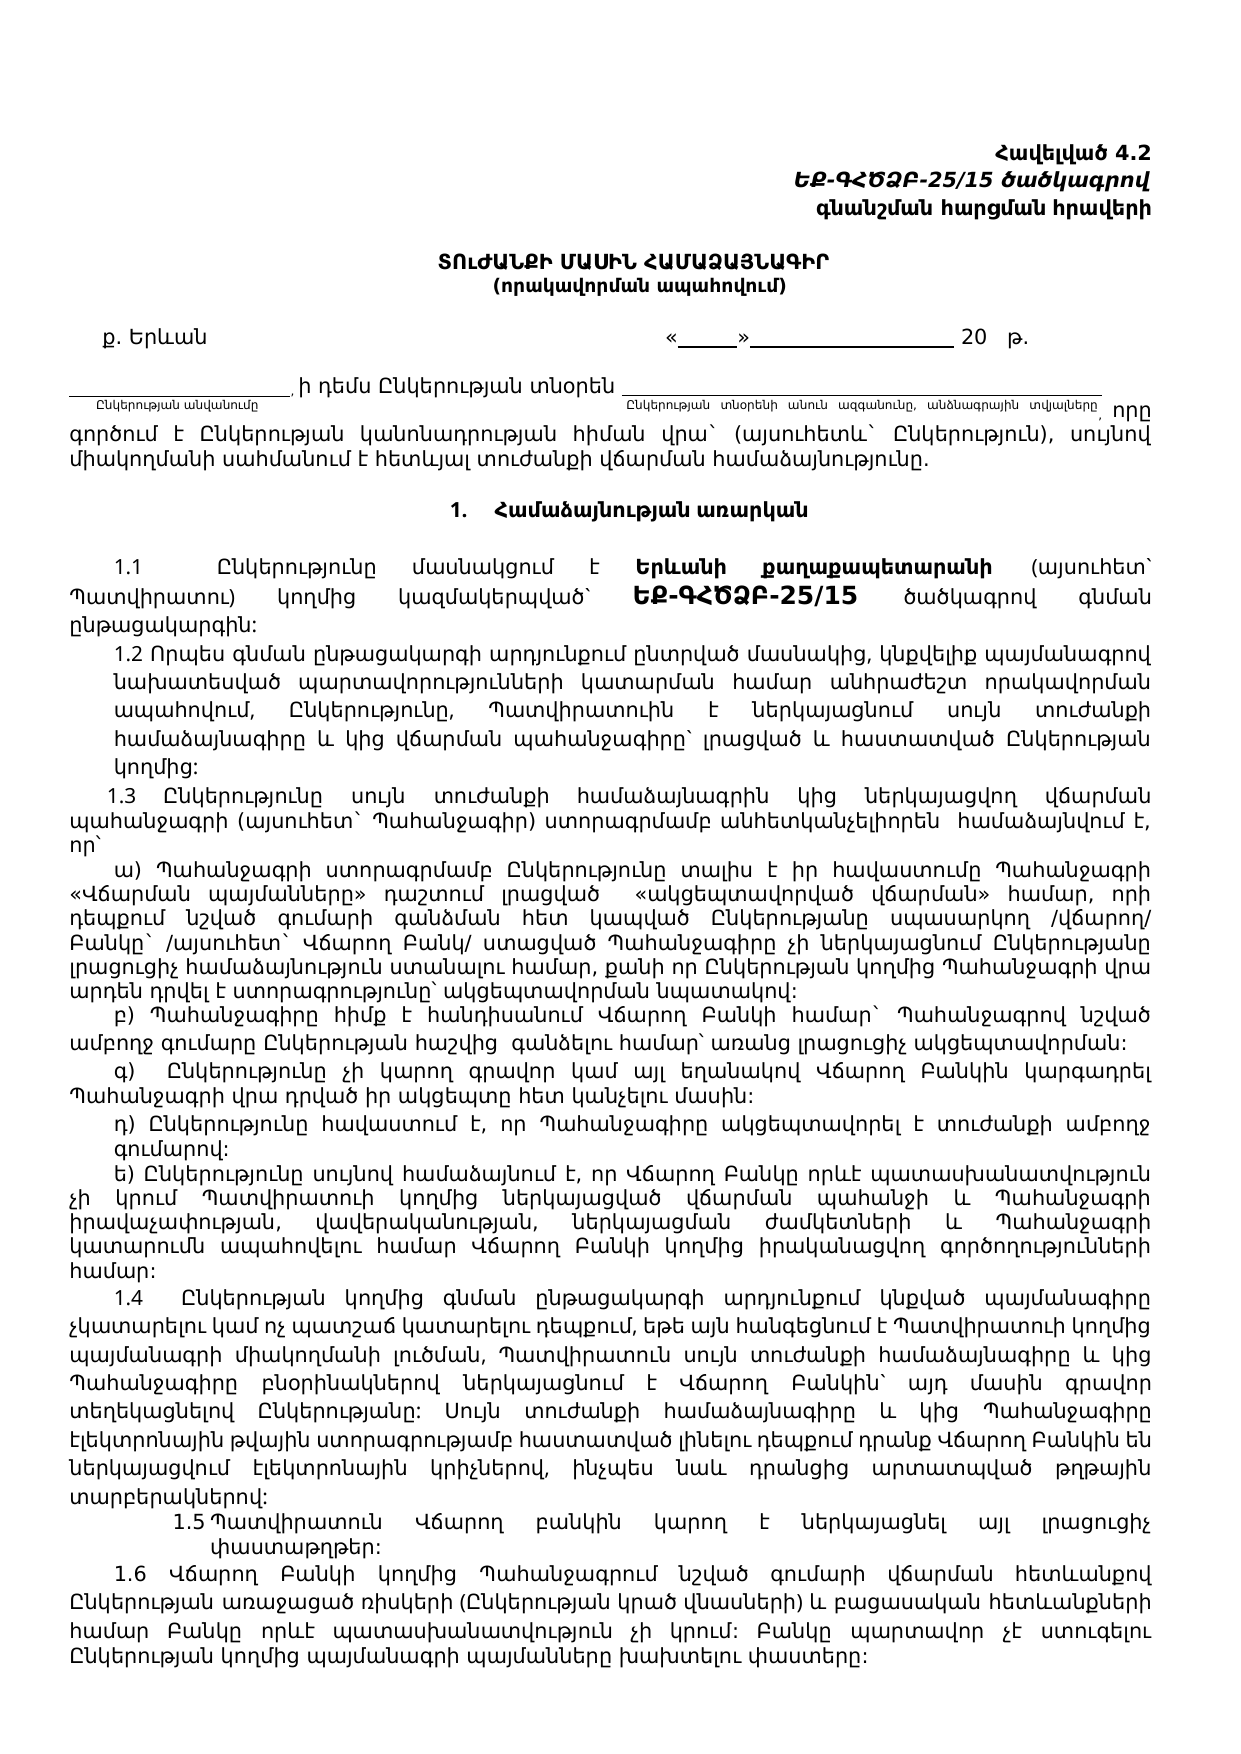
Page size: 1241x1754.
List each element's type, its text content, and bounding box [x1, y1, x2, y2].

text 1.6 Վճարող Բանկի կողմից Պահանջագրում նշված գումարի վճարման հետևանքով Ընկերության առաջացած ռիսկերի (Ընկերության կրած վնասների) և բացասական հետևանքների համար Բանկը որևէ պատասխանատվություն չի կրում: Բանկը պարտավոր չէ ստուգելու Ընկերության կողմից պայմանագրի պայմանները խախտելու փաստերը: [69, 1559, 1152, 1668]
text , ի դեմս Ընկերության տնօրեն [69, 374, 1152, 398]
text (որակավորման ապահովում) [69, 275, 1152, 297]
text Հավելված 4.2 [69, 141, 1152, 165]
text ՏՈւԺԱՆՔԻ ՄԱՍԻՆ ՀԱՄԱՁԱՅՆԱԳԻՐ [69, 250, 1152, 275]
text գ) Ընկերությունը չի կարող գրավոր կամ այլ եղանակով Վճարող Բանկին կարգադրել Պահանջագրի վրա դրված իր ակցեպտը հետ կանչելու մասին: [69, 1056, 1152, 1109]
text բ) Պահանջագիրը հիմք է հանդիսանում Վճարող Բանկի համար` Պահանջագրով նշված ամբողջ գումարը Ընկերության հաշվից գանձելու համար՝ առանց լրացուցիչ ակցեպտավորման: [69, 1003, 1152, 1056]
text դ) Ընկերությունը հավաստում է, որ Պահանջագիրը ակցեպտավորել է տուժանքի ամբողջ գումարով: [113, 1109, 1152, 1162]
text ԵՔ-ԳՀԾՁԲ-25/15 ծածկագրով [69, 165, 1152, 193]
list Ընկերությունը մասնակցում է Երևանի քաղաքապետարանի (այսուհետ` Պատվիրատու) կողմից կազմակերպված` ԵՔ-ԳՀԾՁԲ-25/15 ծածկագրով գնման ընթացակարգին: [69, 552, 1152, 639]
text ե) Ընկերությունը սույնով համաձայնում է, որ Վճարող Բանկը որևէ պատասխանատվություն չի կրում Պատվիրատուի կողմից ներկայացված վճարման պահանջի և Պահանջագրի իրավաչափության, վավերականության, ներկայացման ժամկետների և Պահանջագրի կատարումն ապահովելու համար Վճարող Բանկի կողմից իրականացվող գործողությունների համար: [69, 1162, 1152, 1283]
text 1.3 Ընկերությունը սույն տուժանքի համաձայնագրին կից ներկայացվող վճարման պահանջագրի (այսուհետ` Պահանջագիր) ստորագրմամբ անհետկանչելիորեն համաձայնվում է, որ՝ [69, 781, 1152, 858]
list Համաձայնության առարկան [107, 495, 1152, 524]
text ք. Երևան « » 20 թ. [69, 325, 1152, 349]
text 1.2 Որպես գնման ընթացակարգի արդյունքում ընտրված մասնակից, կնքվելիք պայմանագրով նախատեսված պարտավորությունների կատարման համար անհրաժեշտ որակավորման ապահովում, Ընկերությունը, Պատվիրատուին է ներկայացնում սույն տուժանքի համաձայնագիրը և կից վճարման պահանջագիրը` լրացված և հաստատված Ընկերության կողմից: [113, 639, 1152, 781]
text ա) Պահանջագրի ստորագրմամբ Ընկերությունը տալիս է իր հավաստումը Պահանջագրի «Վճարման պայմանները» դաշտում լրացված «ակցեպտավորված վճարման» համար, որի դեպքում նշված գումարի գանձման հետ կապված Ընկերությանը սպասարկող /վճարող/ Բանկը` /այսուհետ` Վճարող Բանկ/ ստացված Պահանջագիրը չի ներկայացնում Ընկերությանը լրացուցիչ համաձայնություն ստանալու համար, քանի որ Ընկերության կողմից Պահանջագրի վրա արդեն դրվել է ստորագրությունը՝ ակցեպտավորման նպատակով: [69, 858, 1152, 1003]
text 1.4 Ընկերության կողմից գնման ընթացակարգի արդյունքում կնքված պայմանագիրը չկատարելու կամ ոչ պատշաճ կատարելու դեպքում, եթե այն հանգեցնում է Պատվիրատուի կողմից պայմանագրի միակողմանի լուծման, Պատվիրատուն սույն տուժանքի համաձայնագիրը և կից Պահանջագիրը բնօրինակներով ներկայացնում է Վճարող Բանկին` այդ մասին գրավոր տեղեկացնելով Ընկերությանը: Սույն տուժանքի համաձայնագիրը և կից Պահանջագիրը էլեկտրոնային թվային ստորագրությամբ հաստատված լինելու դեպքում դրանք Վճարող Բանկին են ներկայացվում էլեկտրոնային կրիչներով, ինչպես նաև դրանցից արտատպված թղթային տարբերակներով: [69, 1283, 1152, 1510]
list Պատվիրատուն Վճարող բանկին կարող է ներկայացնել այլ լրացուցիչ փաստաթղթեր: [172, 1510, 1152, 1559]
text Ընկերության անվանումը Ընկերության տնօրենի անուն ազգանունը, անձնագրային տվյալները, որը գործում է Ընկերության կանոնադրության հիման վրա` (այսուհետև` Ընկերություն), սույնով միակողմանի սահմանում է հետևյալ տուժանքի վճարման համաձայնությունը. [69, 398, 1152, 471]
text գնանշման հարցման հրավերի [69, 193, 1152, 222]
